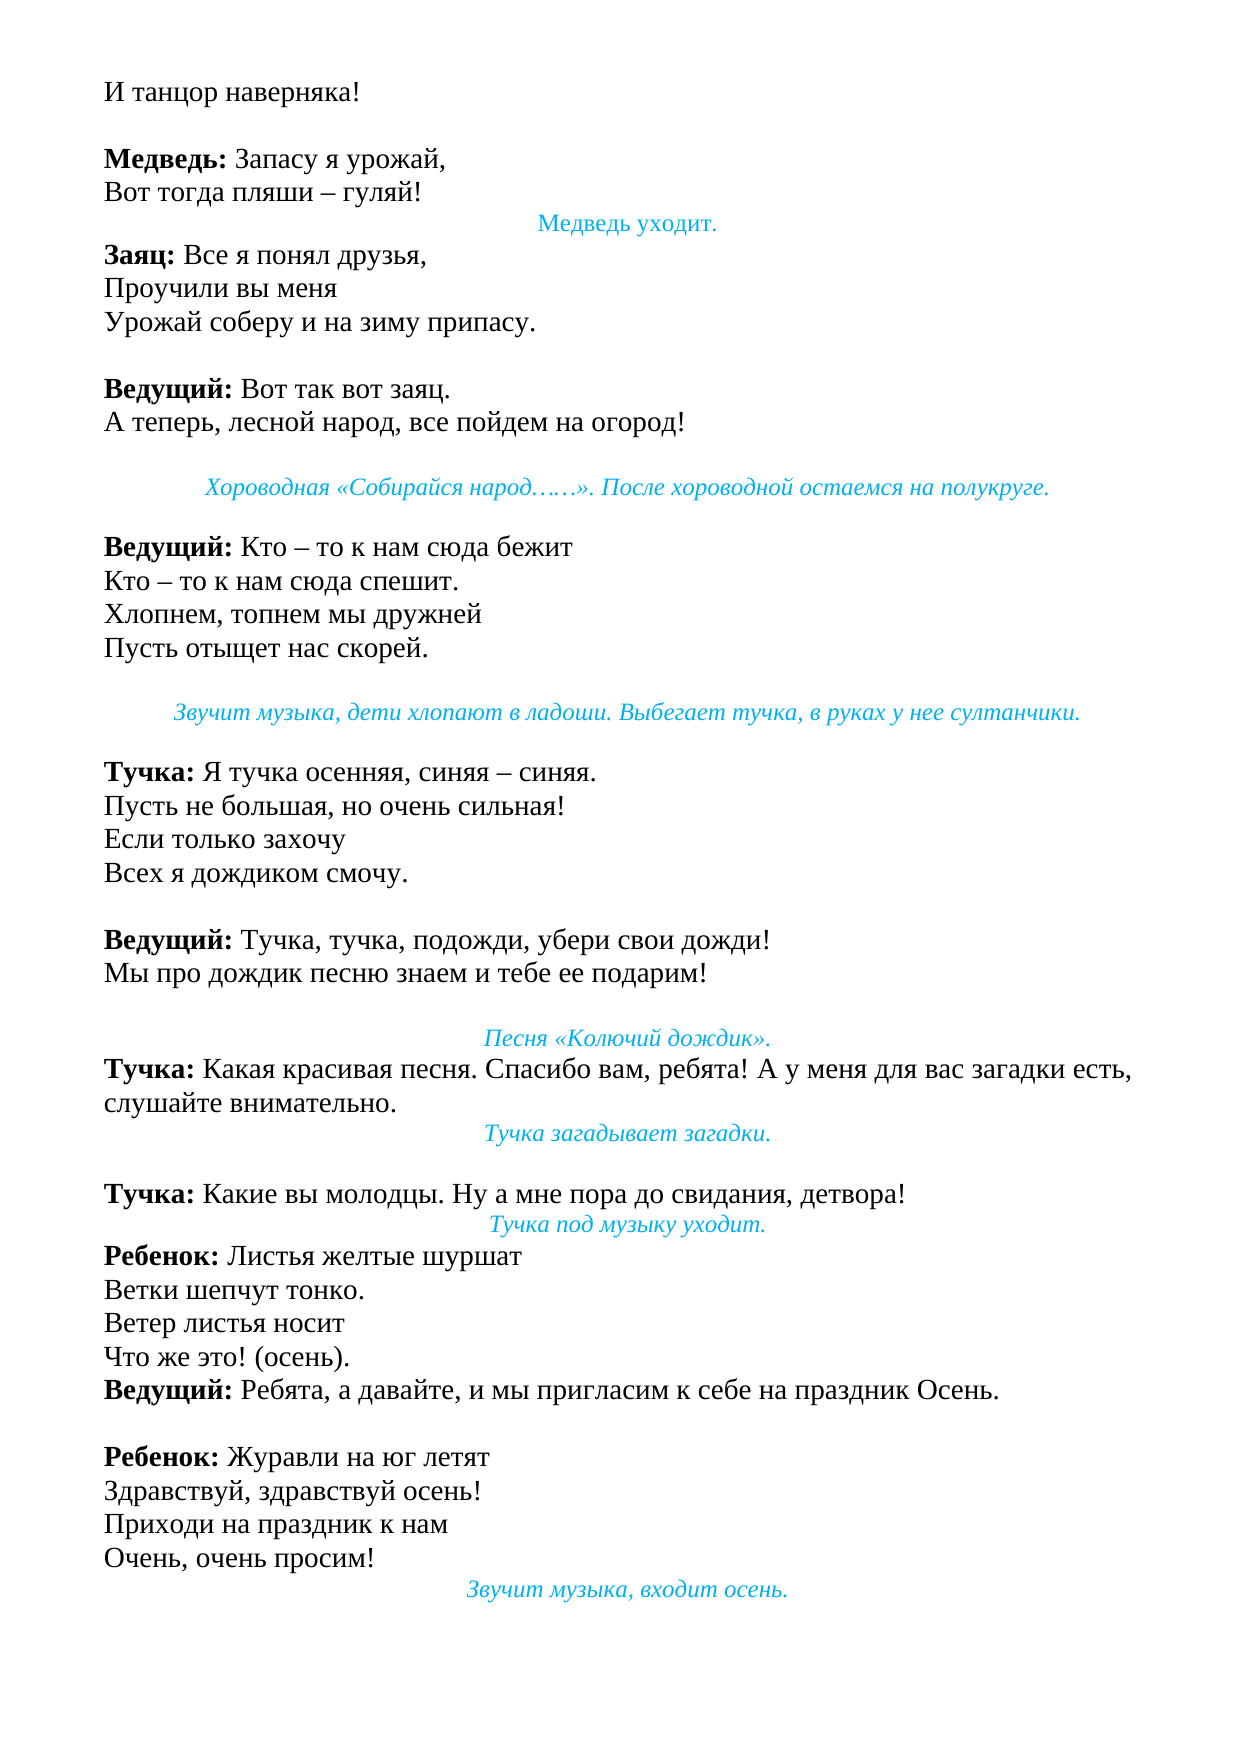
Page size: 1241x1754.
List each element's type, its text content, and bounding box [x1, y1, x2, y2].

text Всех я дождиком смочу. [103, 855, 1152, 888]
text Вот тогда пляши – гуляй! [103, 174, 1152, 208]
text Ребенок: Листья желтые шуршат [103, 1238, 1152, 1272]
text Урожай соберу и на зиму припасу. [103, 304, 1152, 337]
text Хороводная «Собирайся народ……». После хороводной остаемся на полукруге. [103, 472, 1152, 500]
text Здравствуй, здравствуй осень! [103, 1473, 1152, 1507]
text Пусть отыщет нас скорей. [103, 630, 1152, 663]
text Мы про дождик песню знаем и тебе ее подарим! [103, 956, 1152, 989]
text Если только захочу [103, 821, 1152, 855]
text Что же это! (осень). [103, 1339, 1152, 1372]
text Звучит музыка, дети хлопают в ладоши. Выбегает тучка, в руках у нее султанчики. [103, 697, 1152, 726]
text Ведущий: Кто – то к нам сюда бежит [103, 529, 1152, 563]
text Тучка: Какие вы молодцы. Ну а мне пора до свидания, детвора! [103, 1176, 1152, 1209]
text Ведущий: Ребята, а давайте, и мы пригласим к себе на праздник Осень. [103, 1372, 1152, 1406]
text Медведь уходит. [103, 208, 1152, 237]
text Тучка загадывает загадки. [103, 1118, 1152, 1147]
text Песня «Колючий дождик». [103, 1023, 1152, 1051]
text Тучка: Я тучка осенняя, синяя – синяя. [103, 754, 1152, 788]
text Ветер листья носит [103, 1305, 1152, 1339]
text Звучит музыка, входит осень. [103, 1574, 1152, 1602]
text Ветки шепчут тонко. [103, 1272, 1152, 1305]
text Тучка: Какая красивая песня. Спасибо вам, ребята! А у меня для вас загадки есть, слушайте внимательно. [103, 1051, 1152, 1118]
text Ребенок: Журавли на юг летят [103, 1439, 1152, 1473]
text Ведущий: Вот так вот заяц. [103, 371, 1152, 404]
text Заяц: Все я понял друзья, [103, 237, 1152, 270]
text Кто – то к нам сюда спешит. [103, 563, 1152, 596]
text Тучка под музыку уходит. [103, 1209, 1152, 1238]
text Приходи на праздник к нам [103, 1507, 1152, 1540]
text Проучили вы меня [103, 270, 1152, 304]
text Очень, очень просим! [103, 1540, 1152, 1574]
text Хлопнем, топнем мы дружней [103, 596, 1152, 630]
text Пусть не большая, но очень сильная! [103, 788, 1152, 821]
text А теперь, лесной народ, все пойдем на огород! [103, 404, 1152, 438]
text Медведь: Запасу я урожай, [103, 141, 1152, 174]
text Ведущий: Тучка, тучка, подожди, убери свои дожди! [103, 922, 1152, 956]
text И танцор наверняка! [103, 74, 1152, 107]
